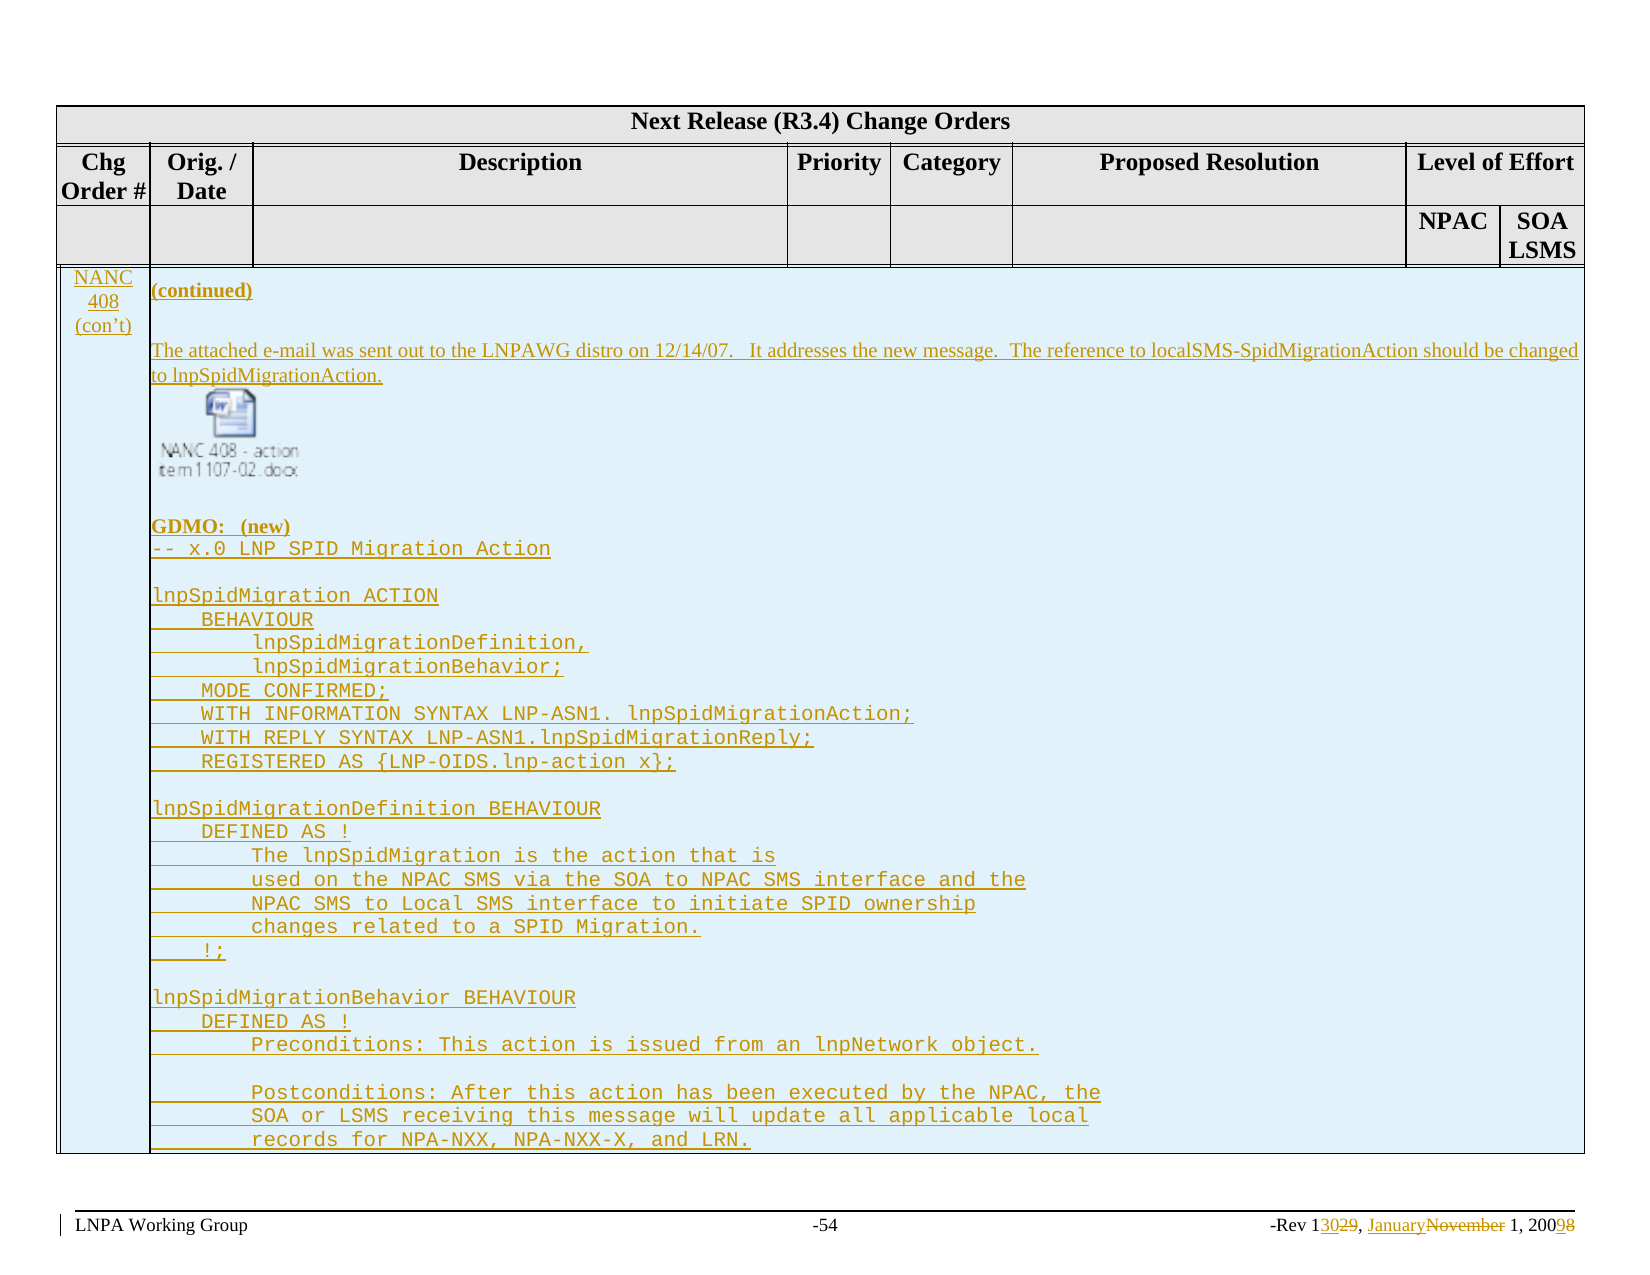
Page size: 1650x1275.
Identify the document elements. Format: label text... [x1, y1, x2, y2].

table_cell Level of Effort [1407, 147, 1584, 205]
table_cell Chg Order # [57, 147, 149, 205]
table_cell Category [891, 147, 1012, 205]
table_cell NPAC [1407, 206, 1499, 264]
table_cell [57, 206, 149, 264]
table_cell Proposed Resolution [1013, 147, 1405, 205]
table_cell [891, 206, 1012, 264]
table_cell [254, 206, 787, 264]
table_cell SOA LSMS [1501, 206, 1584, 264]
table_cell Priority [788, 147, 890, 205]
table_cell [788, 206, 890, 264]
table_cell [1013, 206, 1405, 264]
table_cell Description [254, 147, 787, 205]
table_cell [151, 206, 252, 264]
table_header Next Release (R3.4) Change Orders [57, 107, 1584, 142]
table_cell Orig. / Date [151, 147, 252, 205]
